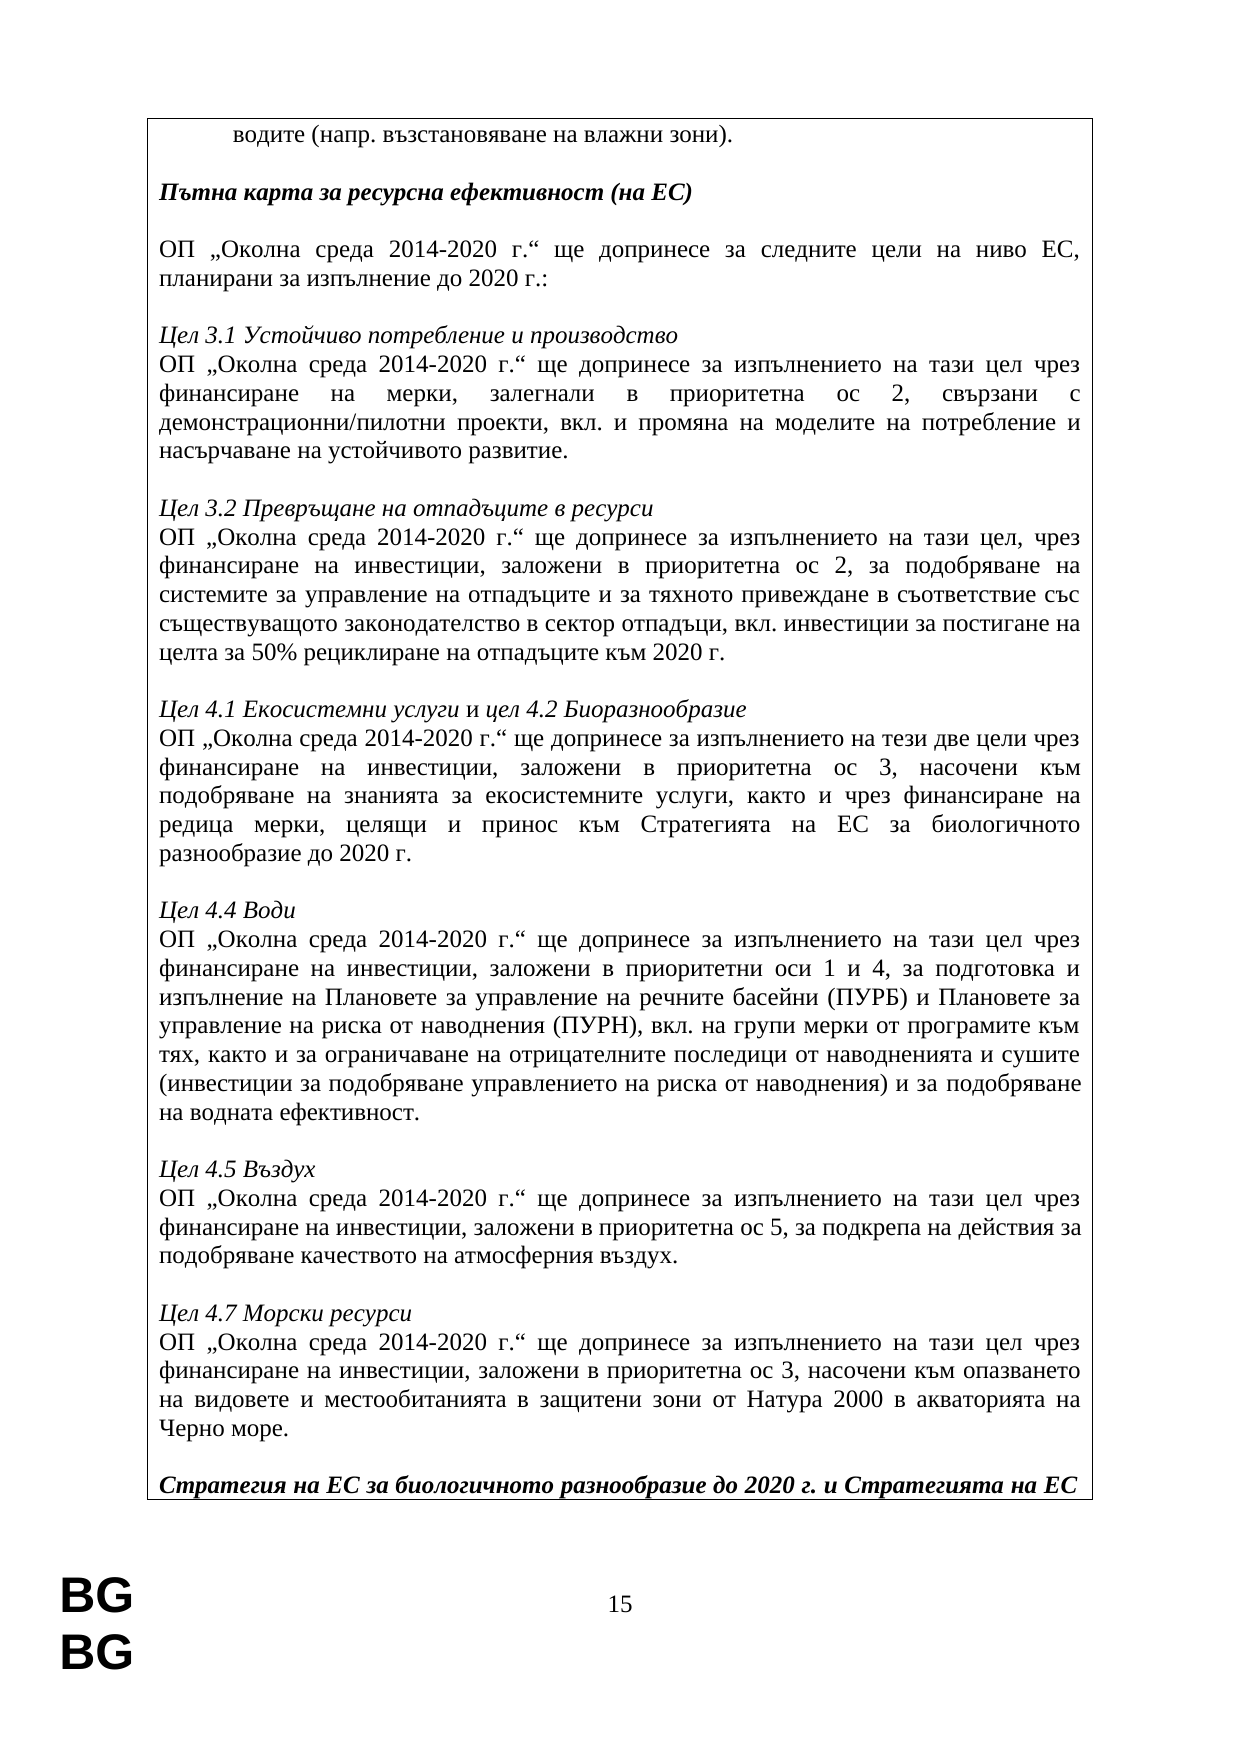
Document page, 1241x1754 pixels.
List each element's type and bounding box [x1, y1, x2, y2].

table_header [148, 119, 1092, 1499]
